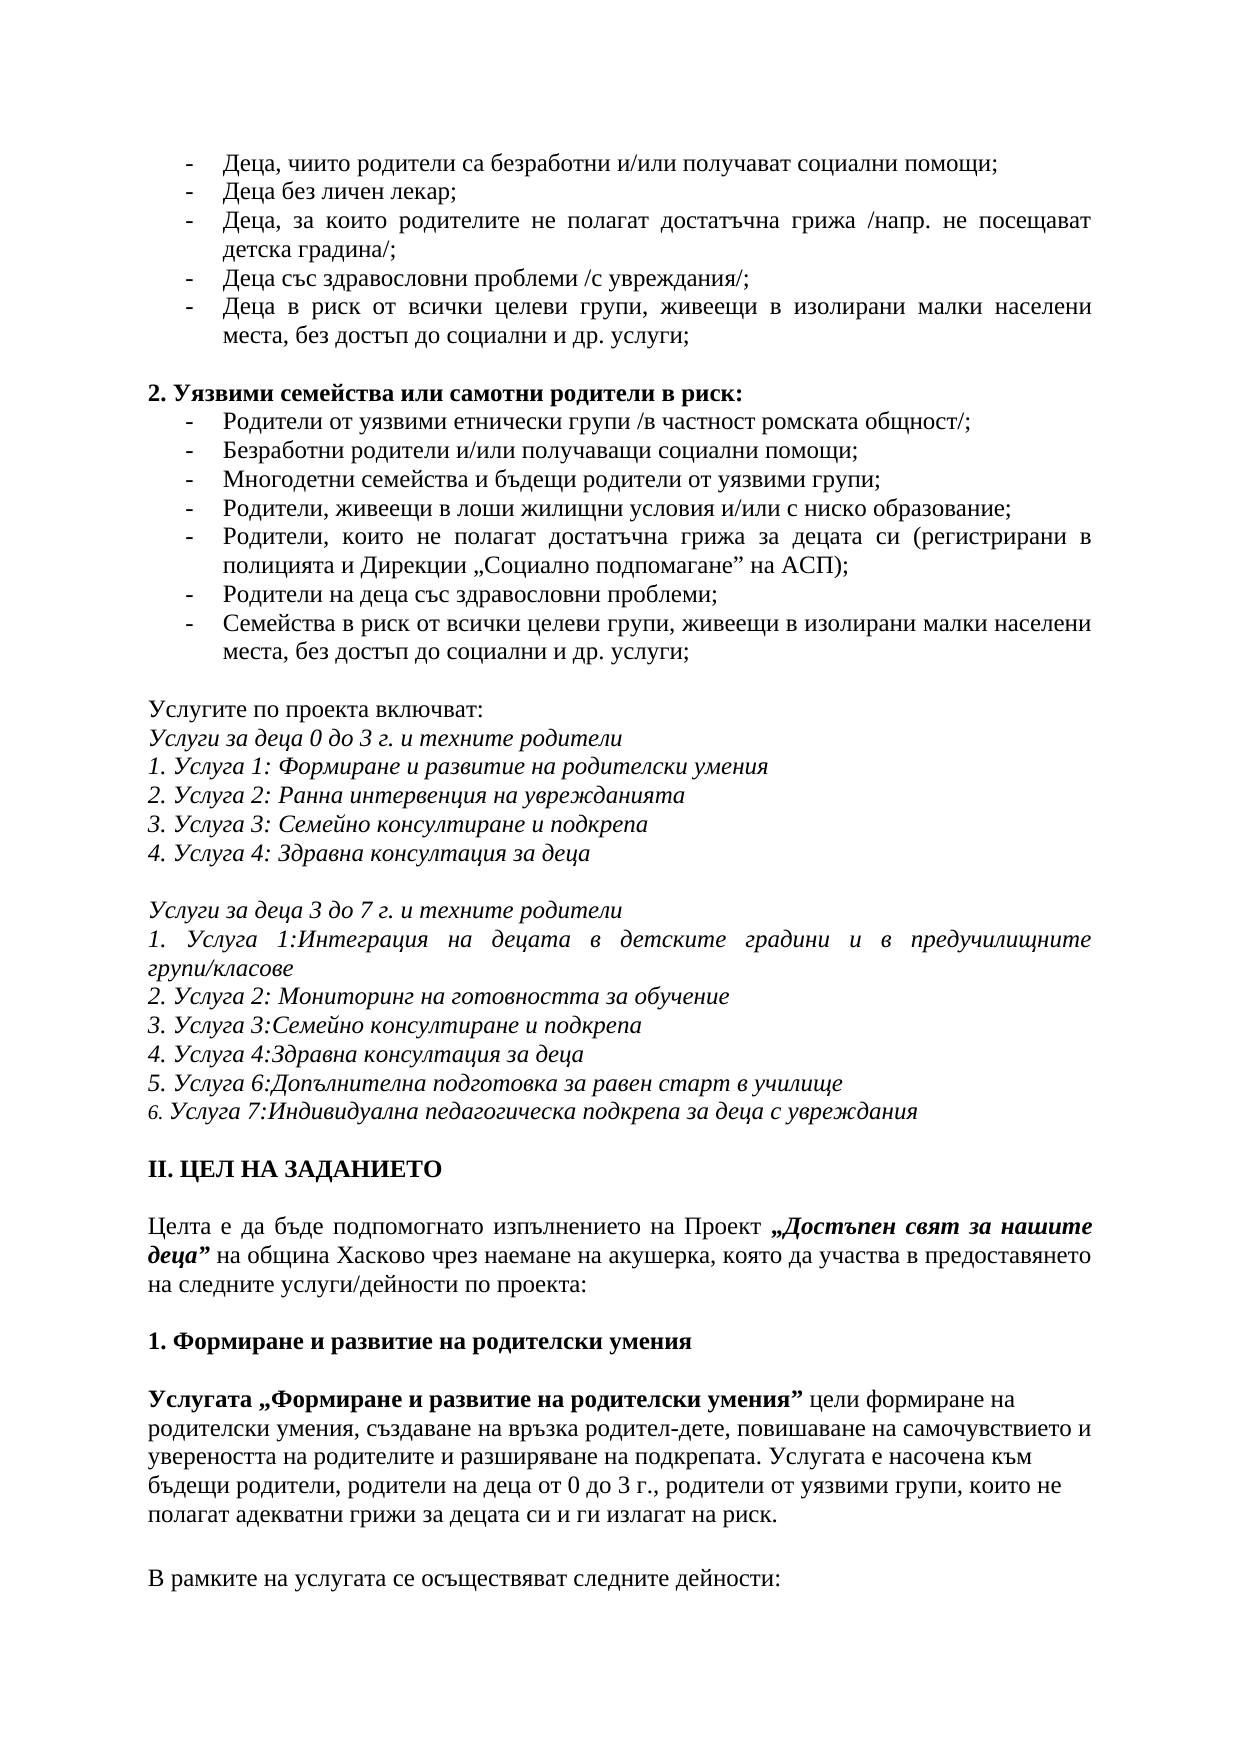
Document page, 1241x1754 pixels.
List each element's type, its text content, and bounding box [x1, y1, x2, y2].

text Услугите по проекта включват: [148, 694, 1093, 723]
list Деца в риск от всички целеви групи, живеещи в изолирани малки населени места, без достъп до социални и др. услуги; [185, 291, 1093, 349]
text 3. Услуга 3: Семейно консултиране и подкрепа [148, 809, 1093, 838]
list Деца без личен лекар; [185, 176, 1093, 205]
text 4. Услуга 4: Здравна консултация за деца [148, 838, 1093, 866]
text 1. Услуга 1:Интеграция на децата в детските градини и в предучилищните групи/класове [148, 924, 1093, 981]
text Целта е да бъде подпомогнато изпълнението на Проект „Достъпен свят за нашите деца” на община Хасково чрез наемане на акушерка, която да участва в предоставянето на следните услуги/дейности по проекта: [148, 1211, 1093, 1298]
text 2. Услуга 2: Мониторинг на готовността за обучение [148, 981, 1093, 1010]
text 2. Уязвими семейства или самотни родители в риск: [148, 378, 1093, 406]
text Услуги за деца 0 до . и техните родители [148, 723, 1093, 751]
text 2. Услуга 2: Ранна интервенция на уврежданията [148, 780, 1093, 809]
text Услуги за деца 3 до . и техните родители [148, 895, 1093, 924]
list Родители, които не полагат достатъчна грижа за децата си (регистрирани в полицията и Дирекции „Социално подпомагане” на АСП); [185, 521, 1093, 579]
subtitle В рамките на услугата се осъществяват следните дейности: [148, 1563, 1093, 1591]
list Безработни родители и/или получаващи социални помощи; [185, 435, 1093, 464]
text 1. Услуга 1: Формиране и развитие на родителски умения [148, 751, 1093, 780]
list Деца, чиито родители са безработни и/или получават социални помощи; [185, 148, 1093, 176]
list Родители, живеещи в лоши жилищни условия и/или с ниско образование; [185, 493, 1093, 521]
text 1. Формиране и развитие на родителски умения [148, 1326, 1093, 1355]
list 6. Услуга 7:Индивидуална педагогическа подкрепа за деца с увреждания [148, 1096, 1093, 1125]
list Семейства в риск от всички целеви групи, живеещи в изолирани малки населени места, без достъп до социални и др. услуги; [185, 608, 1093, 665]
text 4. Услуга 4:Здравна консултация за деца [148, 1039, 1093, 1068]
list Родители от уязвими етнически групи /в частност ромската общност/; [185, 406, 1093, 435]
text 5. Услуга 6:Допълнителна подготовка за равен старт в училище [148, 1068, 1093, 1096]
list Деца, за които родителите не полагат достатъчна грижа /напр. не посещават детска градина/; [185, 205, 1093, 263]
list Деца със здравословни проблеми /с увреждания/; [185, 263, 1093, 291]
text II. ЦЕЛ НА ЗАДАНИЕТО [148, 1154, 1093, 1183]
subtitle Услугата „Формиране и развитие на родителски умения” цели формиране на родителски умения, създаване на връзка родител-дете, повишаване на самочувствието и увереността на родителите и разширяване на подкрепата. Услугата е насочена към бъдещи родители, родители на деца от 0 до 3 г., родители от уязвими групи, които не полагат адекватни грижи за децата си и ги излагат на риск. [148, 1384, 1093, 1528]
list Многодетни семейства и бъдещи родители от уязвими групи; [185, 464, 1093, 493]
list Родители на деца със здравословни проблеми; [185, 579, 1093, 608]
text 3. Услуга 3:Семейно консултиране и подкрепа [148, 1010, 1093, 1039]
